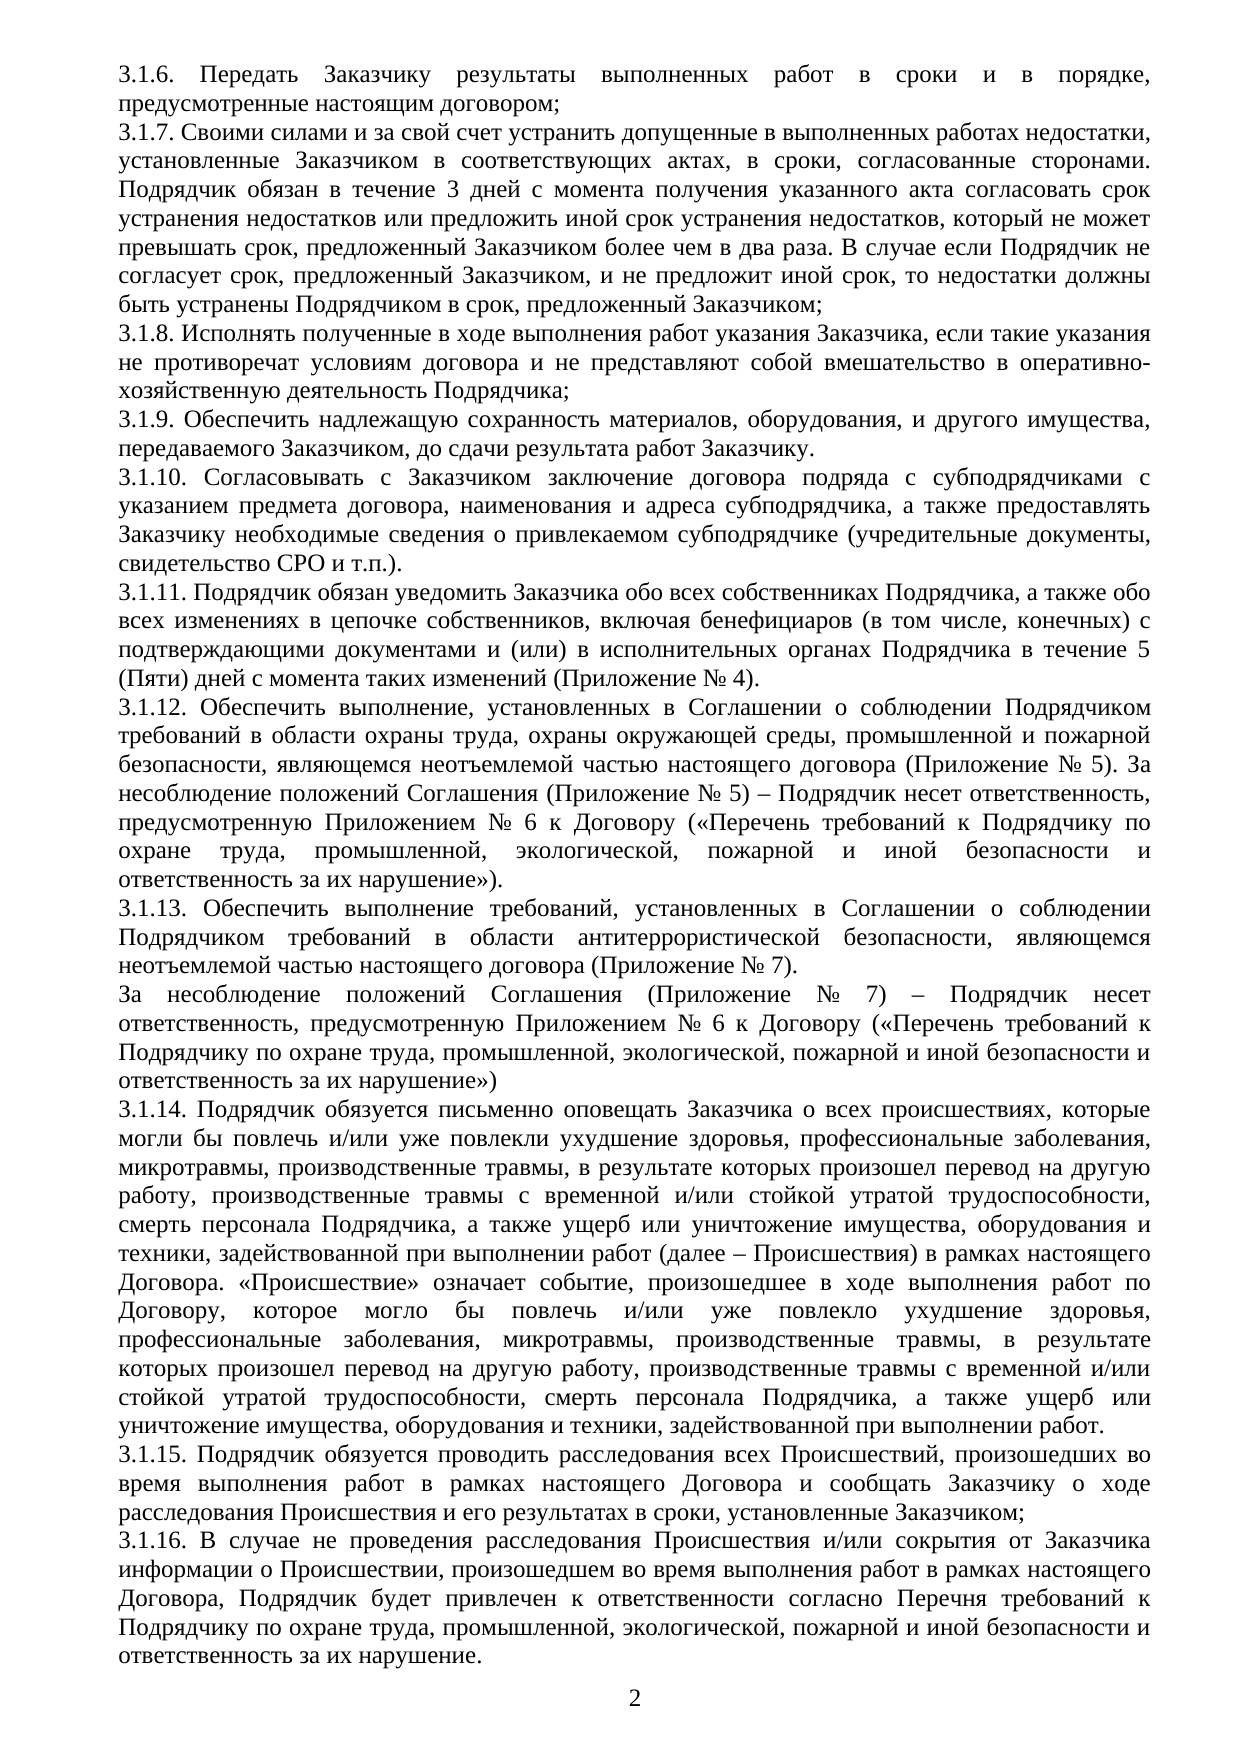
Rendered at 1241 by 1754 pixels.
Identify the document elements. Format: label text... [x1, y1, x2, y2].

text 3.1.15. Подрядчик обязуется проводить расследования всех Происшествий, произошедших во время выполнения работ в рамках настоящего Договора и сообщать Заказчику о ходе расследования Происшествия и его результатах в сроки, установленные Заказчиком; [118, 1439, 1152, 1525]
text 3.1.9. Обеспечить надлежащую сохранность материалов, оборудования, и другого имущества, передаваемого Заказчиком, до сдачи результата работ Заказчику. [118, 404, 1152, 462]
text 3.1.6. Передать Заказчику результаты выполненных работ в сроки и в порядке, предусмотренные настоящим договором; [118, 59, 1152, 117]
text 3.1.7. Своими силами и за свой счет устранить допущенные в выполненных работах недостатки, установленные Заказчиком в соответствующих актах, в сроки, согласованные сторонами. Подрядчик обязан в течение 3 дней с момента получения указанного акта согласовать срок устранения недостатков или предложить иной срок устранения недостатков, который не может превышать срок, предложенный Заказчиком более чем в два раза. В случае если Подрядчик не согласует срок, предложенный Заказчиком, и не предложит иной срок, то недостатки должны быть устранены Подрядчиком в срок, предложенный Заказчиком; [118, 117, 1152, 318]
text 3.1.12. Обеспечить выполнение, установленных в Соглашении о соблюдении Подрядчиком требований в области охраны труда, охраны окружающей среды, промышленной и пожарной безопасности, являющемся неотъемлемой частью настоящего договора (Приложение № 5). За несоблюдение положений Соглашения (Приложение № 5) – Подрядчик несет ответственность, предусмотренную Приложением № 6 к Договору («Перечень требований к Подрядчику по охране труда, промышленной, экологической, пожарной и иной безопасности и ответственность за их нарушение»). [118, 692, 1152, 893]
text За несоблюдение положений Соглашения (Приложение № 7) – Подрядчик несет ответственность, предусмотренную Приложением № 6 к Договору («Перечень требований к Подрядчику по охране труда, промышленной, экологической, пожарной и иной безопасности и ответственность за их нарушение») [118, 979, 1152, 1094]
text 3.1.16. В случае не проведения расследования Происшествия и/или сокрытия от Заказчика информации о Происшествии, произошедшем во время выполнения работ в рамках настоящего Договора, Подрядчик будет привлечен к ответственности согласно Перечня требований к Подрядчику по охране труда, промышленной, экологической, пожарной и иной безопасности и ответственность за их нарушение. [118, 1525, 1152, 1669]
text 3.1.11. Подрядчик обязан уведомить Заказчика обо всех собственниках Подрядчика, а также обо всех изменениях в цепочке собственников, включая бенефициаров (в том числе, конечных) с подтверждающими документами и (или) в исполнительных органах Подрядчика в течение 5 (Пяти) дней с момента таких изменений (Приложение № 4). [118, 577, 1152, 692]
text 3.1.10. Согласовывать с Заказчиком заключение договора подряда с субподрядчиками с указанием предмета договора, наименования и адреса субподрядчика, а также предоставлять Заказчику необходимые сведения о привлекаемом субподрядчике (учредительные документы, свидетельство СРО и т.п.). [118, 462, 1152, 577]
text 3.1.8. Исполнять полученные в ходе выполнения работ указания Заказчика, если такие указания не противоречат условиям договора и не представляют собой вмешательство в оперативно-хозяйственную деятельность Подрядчика; [118, 318, 1152, 404]
text 3.1.14. Подрядчик обязуется письменно оповещать Заказчика о всех происшествиях, которые могли бы повлечь и/или уже повлекли ухудшение здоровья, профессиональные заболевания, микротравмы, производственные травмы, в результате которых произошел перевод на другую работу, производственные травмы с временной и/или стойкой утратой трудоспособности, смерть персонала Подрядчика, а также ущерб или уничтожение имущества, оборудования и техники, задействованной при выполнении работ (далее – Происшествия) в рамках настоящего Договора. «Происшествие» означает событие, произошедшее в ходе выполнения работ по Договору, которое могло бы повлечь и/или уже повлекло ухудшение здоровья, профессиональные заболевания, микротравмы, производственные травмы, в результате которых произошел перевод на другую работу, производственные травмы с временной и/или стойкой утратой трудоспособности, смерть персонала Подрядчика, а также ущерб или уничтожение имущества, оборудования и техники, задействованной при выполнении работ. [118, 1094, 1152, 1439]
text 3.1.13. Обеспечить выполнение требований, установленных в Соглашении о соблюдении Подрядчиком требований в области антитеррористической безопасности, являющемся неотъемлемой частью настоящего договора (Приложение № 7). [118, 893, 1152, 979]
